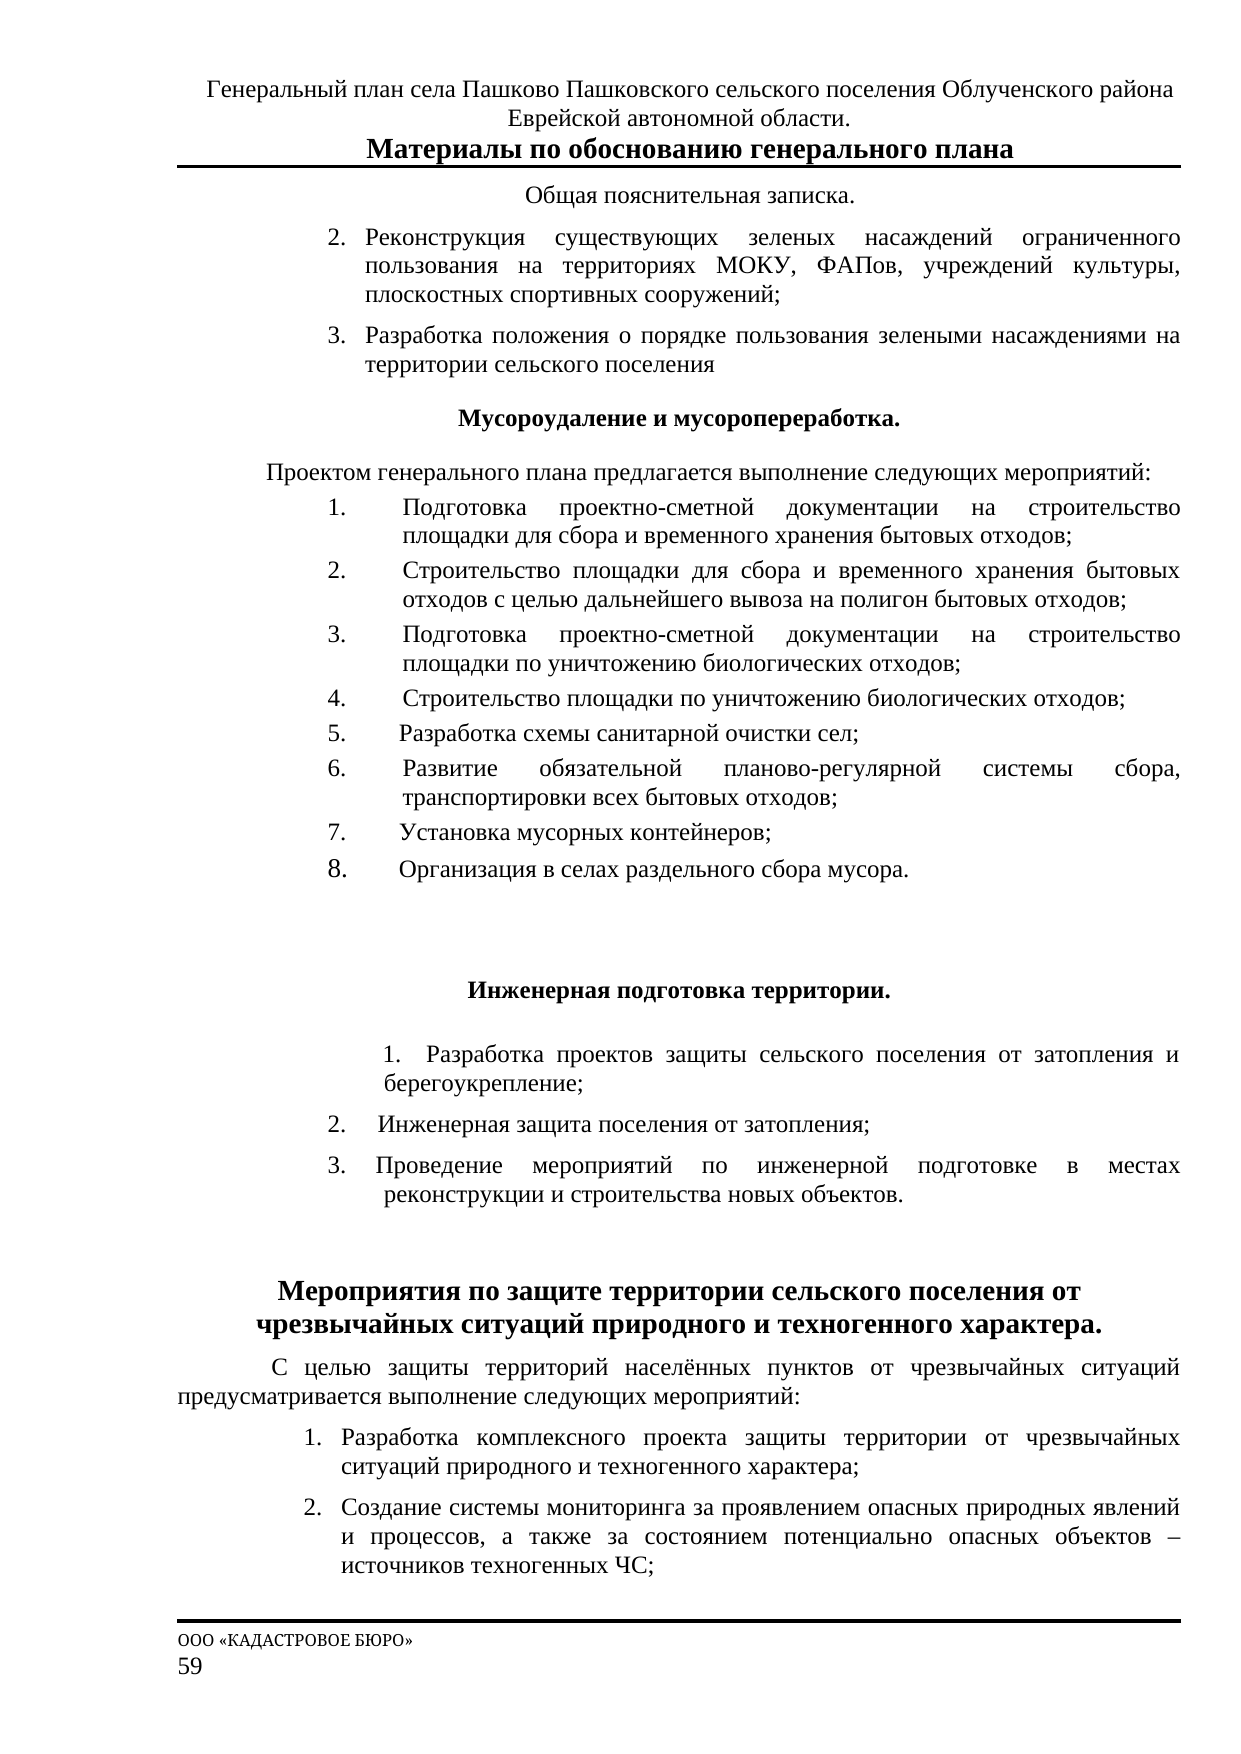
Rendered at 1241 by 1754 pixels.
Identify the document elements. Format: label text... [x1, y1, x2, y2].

list Строительство площадки для сбора и временного хранения бытовых отходов с целью дальнейшего вывоза на полигон бытовых отходов; [327, 556, 1181, 613]
list Разработка комплексного проекта защиты территории от чрезвычайных ситуаций природного и техногенного характера; [303, 1422, 1181, 1480]
list Разработка положения о порядке пользования зелеными насаждениями на территории сельского поселения [327, 321, 1181, 378]
subtitle Мусороудаление и мусоропереработка. [177, 403, 1181, 432]
list Подготовка проектно-сметной документации на строительство площадки по уничтожению биологических отходов; [327, 619, 1181, 677]
text 3. Проведение мероприятий по инженерной подготовке в местах реконструкции и строительства новых объектов. [327, 1150, 1181, 1208]
text 2. Инженерная защита поселения от затопления; [327, 1109, 1181, 1138]
list Развитие обязательной планово-регулярной системы сбора, транспортировки всех бытовых отходов; [327, 753, 1181, 811]
text Инженерная подготовка территории. [177, 975, 1181, 1004]
list Организация в селах раздельного сбора мусора. [327, 852, 1181, 883]
text Мероприятия по защите территории сельского поселения от чрезвычайных ситуаций природного и техногенного характера. [177, 1273, 1181, 1340]
list Реконструкция существующих зеленых насаждений ограниченного пользования на территориях МОКУ, ФАПов, учреждений культуры, плоскостных спортивных сооружений; [327, 222, 1181, 308]
list Разработка схемы санитарной очистки сел; [327, 718, 1181, 747]
list Подготовка проектно-сметной документации на строительство площадки для сбора и временного хранения бытовых отходов; [327, 492, 1181, 549]
text Проектом генерального плана предлагается выполнение следующих мероприятий: [177, 457, 1181, 486]
list Установка мусорных контейнеров; [327, 817, 1181, 846]
text С целью защиты территорий населённых пунктов от чрезвычайных ситуаций предусматривается выполнение следующих мероприятий: [177, 1352, 1181, 1410]
text 1. Разработка проектов защиты сельского поселения от затопления и берегоукрепление; [271, 1039, 1181, 1097]
list Создание системы мониторинга за проявлением опасных природных явлений и процессов, а также за состоянием потенциально опасных объектов – источников техногенных ЧС; [303, 1492, 1181, 1578]
list Строительство площадки по уничтожению биологических отходов; [327, 683, 1181, 712]
